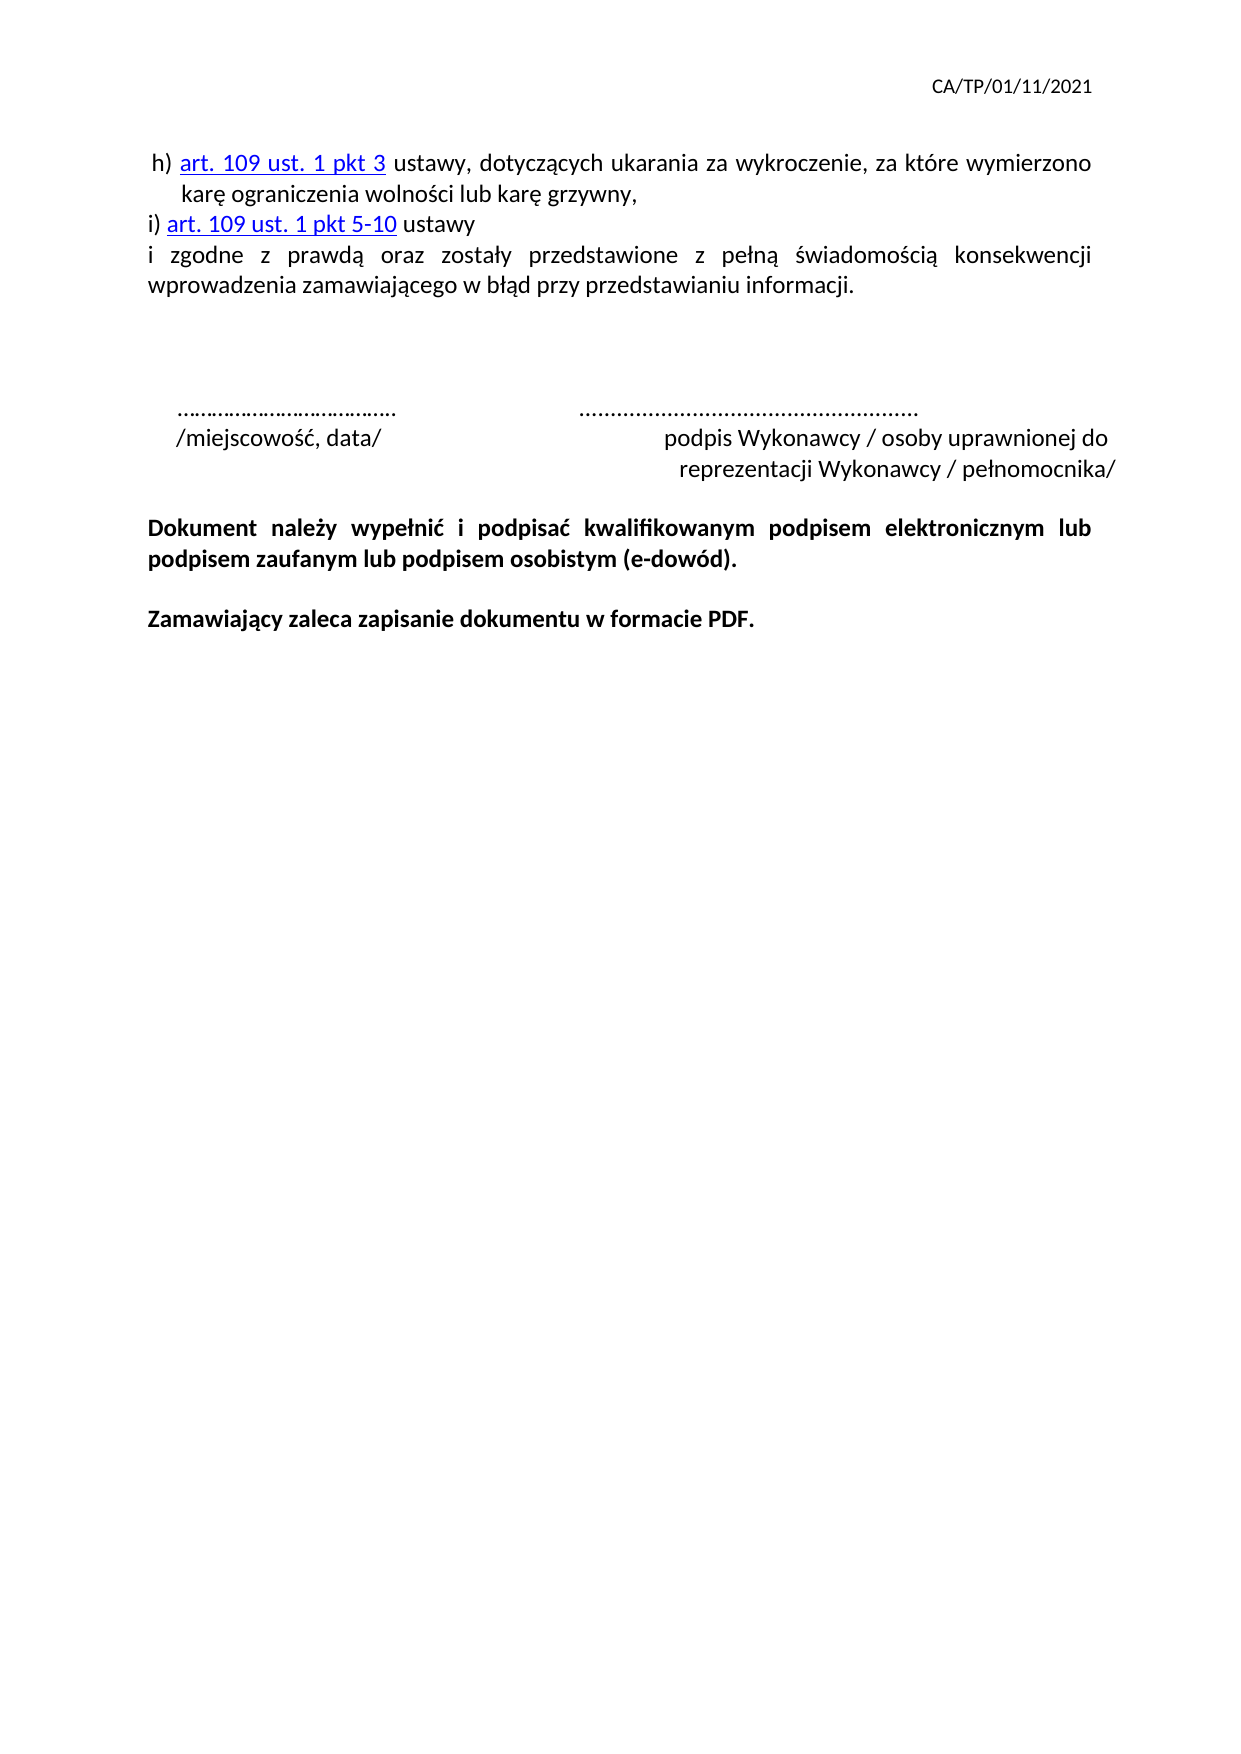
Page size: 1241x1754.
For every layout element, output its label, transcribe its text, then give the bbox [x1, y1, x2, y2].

text i) art. 109 ust. 1 pkt 5-10 ustawy [148, 209, 1094, 239]
text ……………………………….. ...................................................... [148, 392, 1093, 422]
text h) art. 109 ust. 1 pkt 3 ustawy, dotyczących ukarania za wykroczenie, za które wymierzono karę ograniczenia wolności lub karę grzywny, [151, 148, 1093, 209]
text Dokument należy wypełnić i podpisać kwalifikowanym podpisem elektronicznym lub podpisem zaufanym lub podpisem osobistym (e-dowód). [148, 512, 1093, 573]
text i zgodne z prawdą oraz zostały przedstawione z pełną świadomością konsekwencji wprowadzenia zamawiającego w błąd przy przedstawianiu informacji. [148, 239, 1093, 300]
text Zamawiający zaleca zapisanie dokumentu w formacie PDF. [148, 603, 1137, 633]
text /miejscowość, data/ podpis Wykonawcy / osoby uprawnionej do reprezentacji Wykonawcy / pełnomocnika/ [148, 422, 1137, 483]
